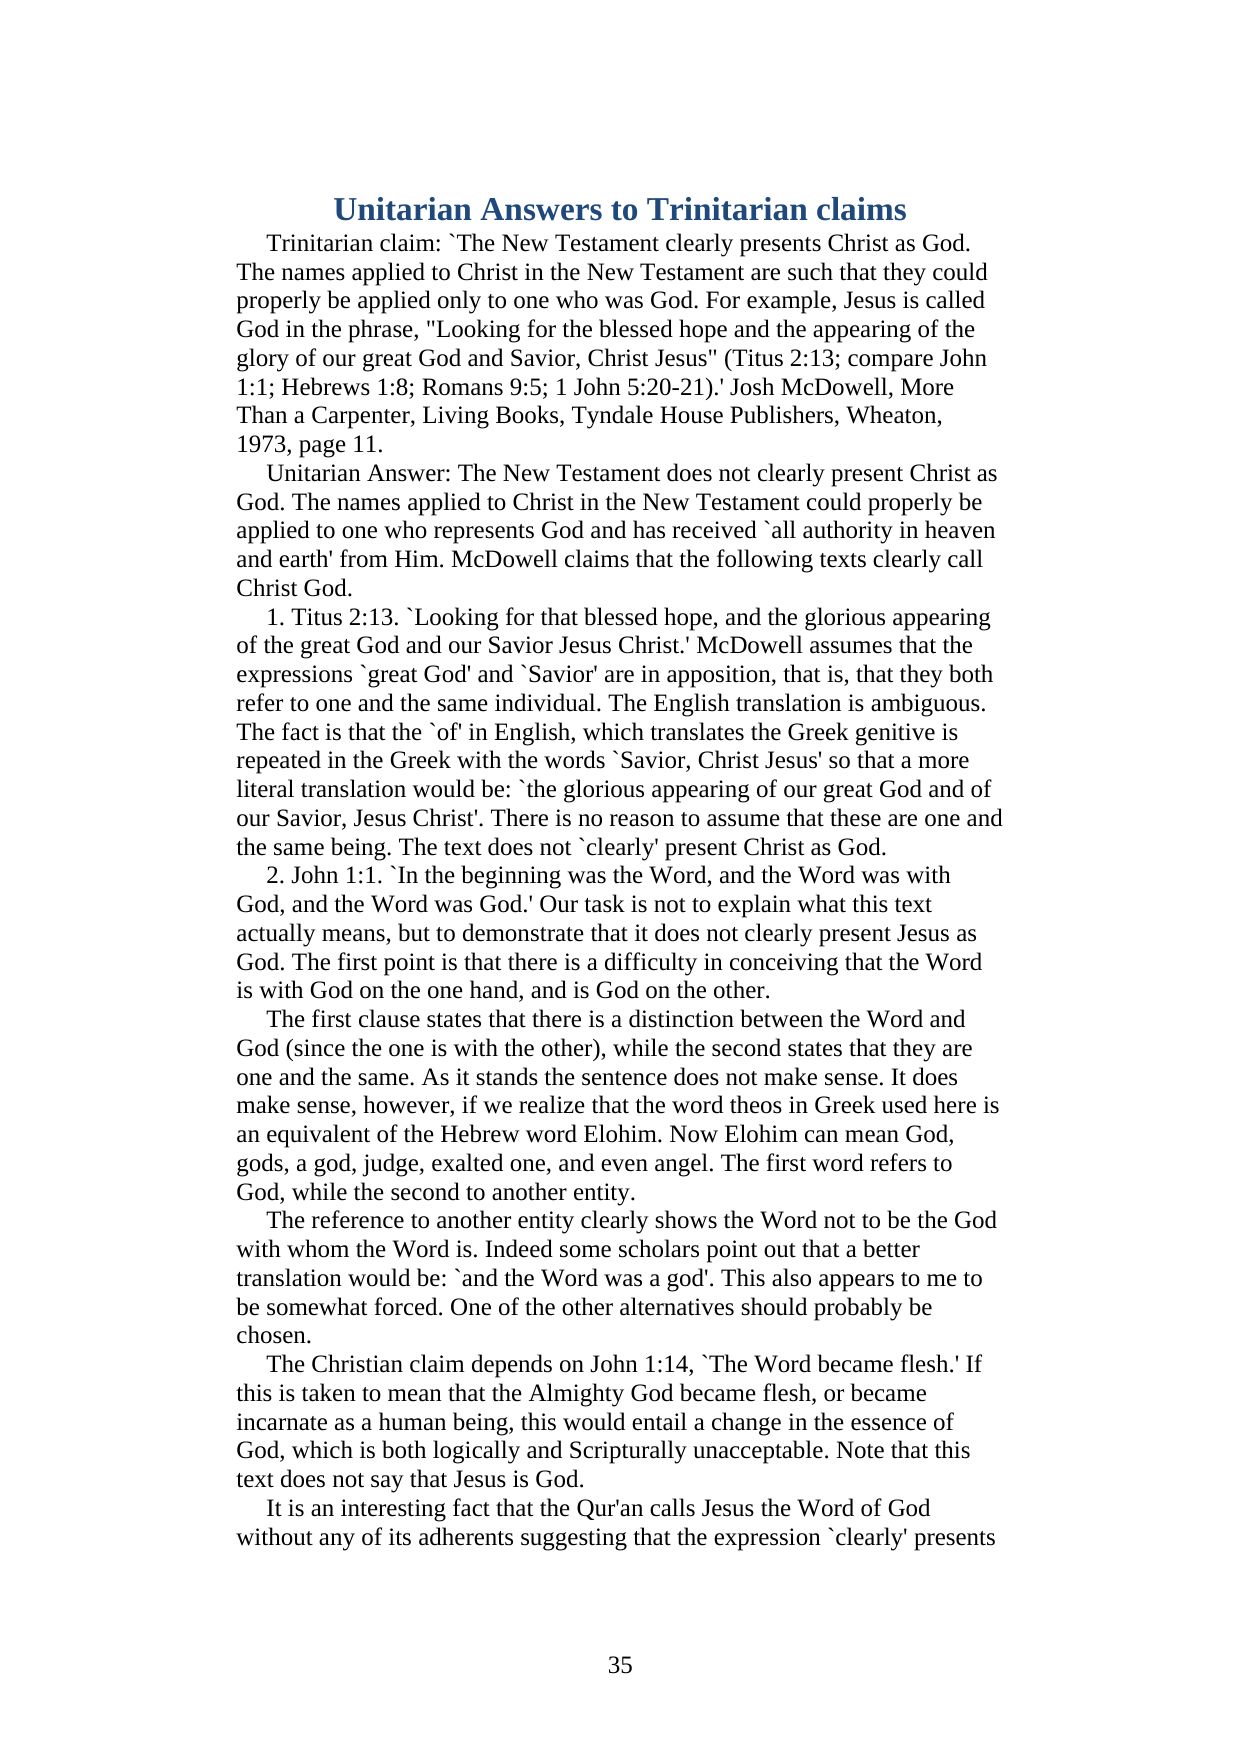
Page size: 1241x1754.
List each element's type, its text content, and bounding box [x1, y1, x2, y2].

text The first clause states that there is a distinction between the Word and God (since the one is with the other), while the second states that they are one and the same. As it stands the sentence does not make sense. It does make sense, however, if we realize that the word theos in Greek used here is an equivalent of the Hebrew word Elohim. Now Elohim can mean God, gods, a god, judge, exalted one, and even angel. The first word refers to God, while the second to another entity. [236, 1004, 1004, 1206]
text The Christian claim depends on John 1:14, `The Word became flesh.' If this is taken to mean that the Almighty God became flesh, or became incarnate as a human being, this would entail a change in the essence of God, which is both logically and Scripturally unacceptable. Note that this text does not say that Jesus is God. [236, 1349, 1004, 1493]
text Unitarian Answer: The New Testament does not clearly present Christ as God. The names applied to Christ in the New Testament could properly be applied to one who represents God and has received `all authority in heaven and earth' from Him. McDowell claims that the following texts clearly call Christ God. [236, 458, 1004, 602]
subtitle Unitarian Answers to Trinitarian claims [236, 190, 1004, 228]
text Trinitarian claim: `The New Testament clearly presents Christ as God. The names applied to Christ in the New Testament are such that they could properly be applied only to one who was God. For example, Jesus is called God in the phrase, "Looking for the blessed hope and the appearing of the glory of our great God and Savior, Christ Jesus" (Titus 2:13; compare John 1:1; Hebrews 1:8; Romans 9:5; 1 John 5:20-21).' Josh McDowell, More Than a Carpenter, Living Books, Tyndale House Publishers, Wheaton, 1973, page 11. [236, 228, 1004, 458]
text The reference to another entity clearly shows the Word not to be the God with whom the Word is. Indeed some scholars point out that a better translation would be: `and the Word was a god'. This also appears to me to be somewhat forced. One of the other alternatives should probably be chosen. [236, 1206, 1004, 1349]
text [236, 1493, 1004, 1551]
text 2. John 1:1. `In the beginning was the Word, and the Word was with God, and the Word was God.' Our task is not to explain what this text actually means, but to demon­strate that it does not clearly present Jesus as God. The first point is that there is a difficulty in conceiving that the Word is with God on the one hand, and is God on the other. [236, 861, 1004, 1004]
text 1. Titus 2:13. `Looking for that blessed hope, and the glorious appearing of the great God and our Savior Jesus Christ.' McDowell assumes that the expressions `great God' and `Savior' are in apposition, that is, that they both refer to one and the same individual. The English translation is ambiguous. The fact is that the `of' in English, which translates the Greek genitive is repeated in the Greek with the words `Savior, Christ Jesus' so that a more literal translation would be: `the glorious appearing of our great God and of our Savior, Jesus Christ'. There is no reason to assume that these are one and the same being. The text does not `clearly' present Christ as God. [236, 602, 1004, 861]
